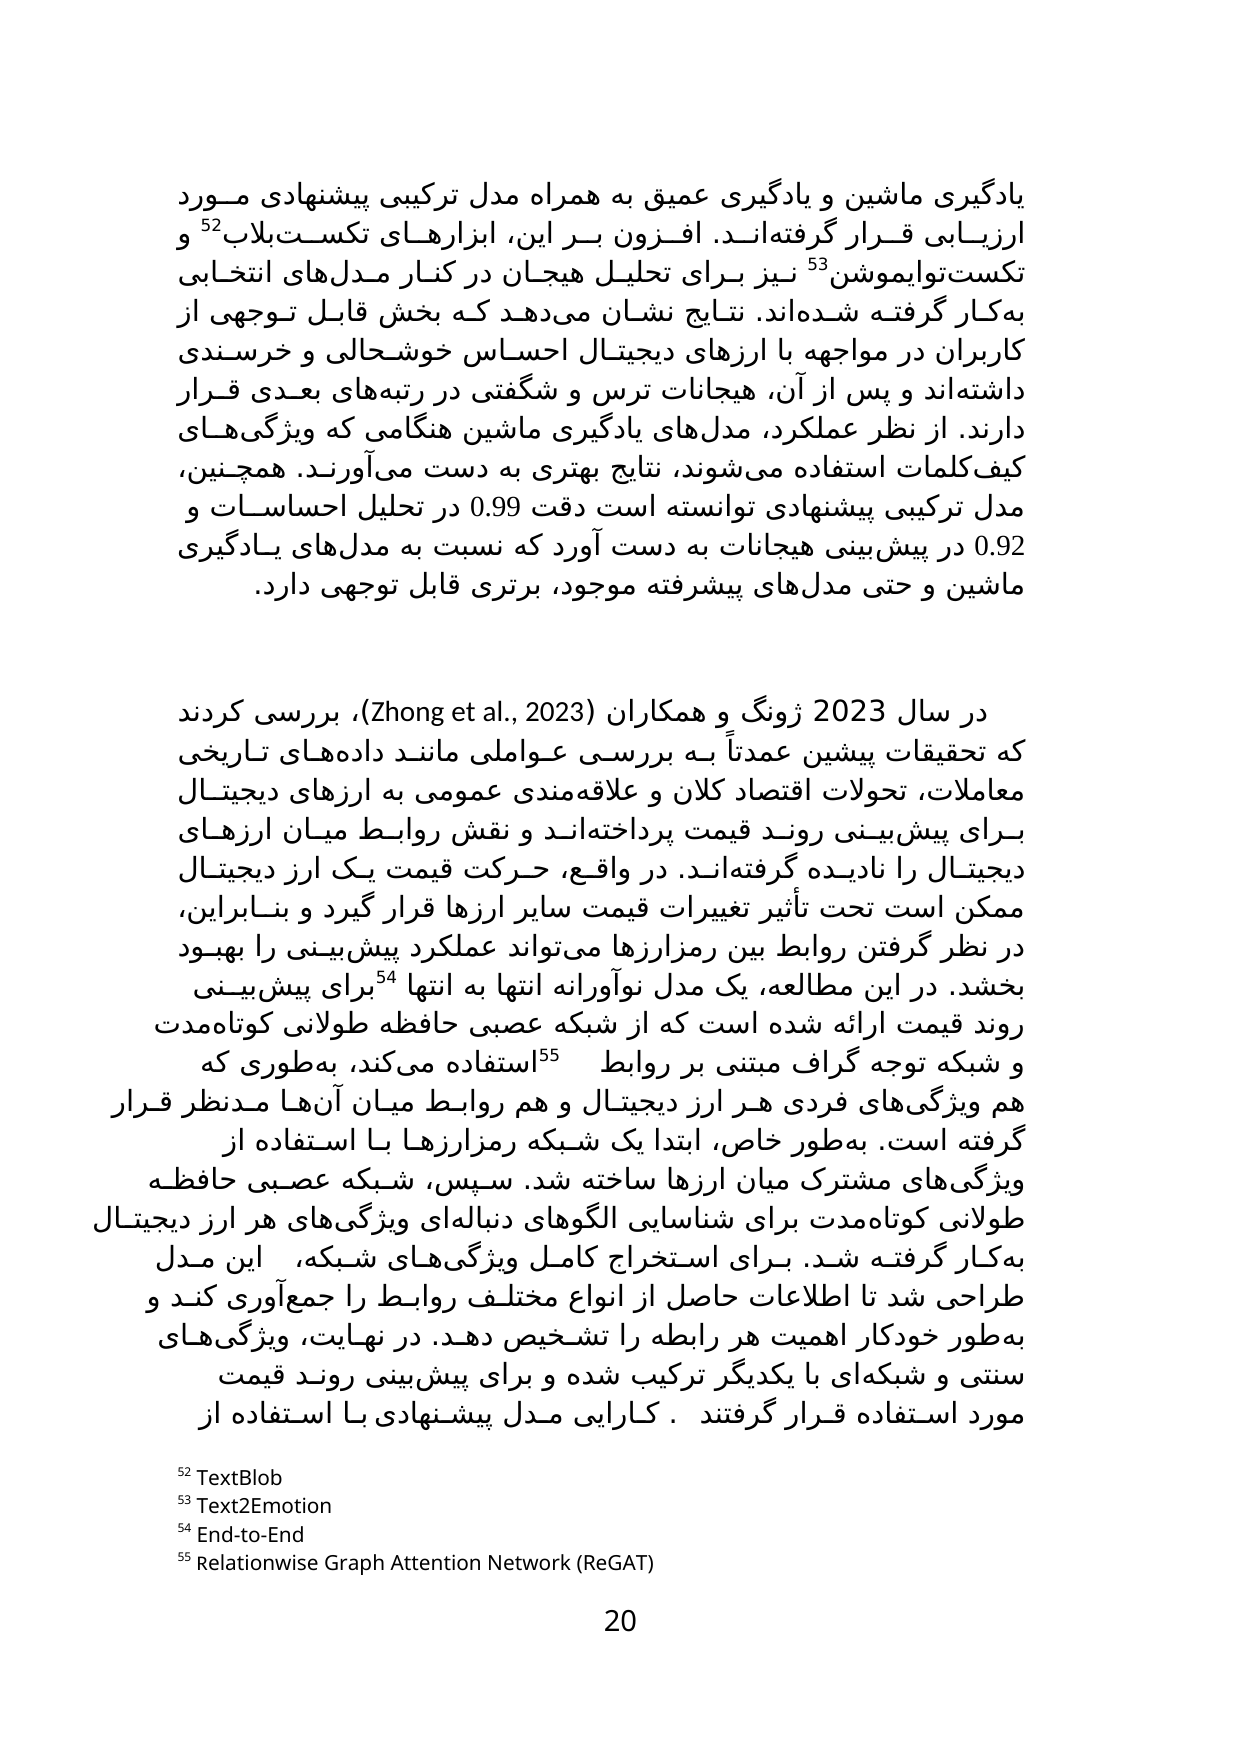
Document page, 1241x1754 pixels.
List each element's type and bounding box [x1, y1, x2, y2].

text [177, 177, 1026, 601]
text [177, 693, 1026, 1430]
